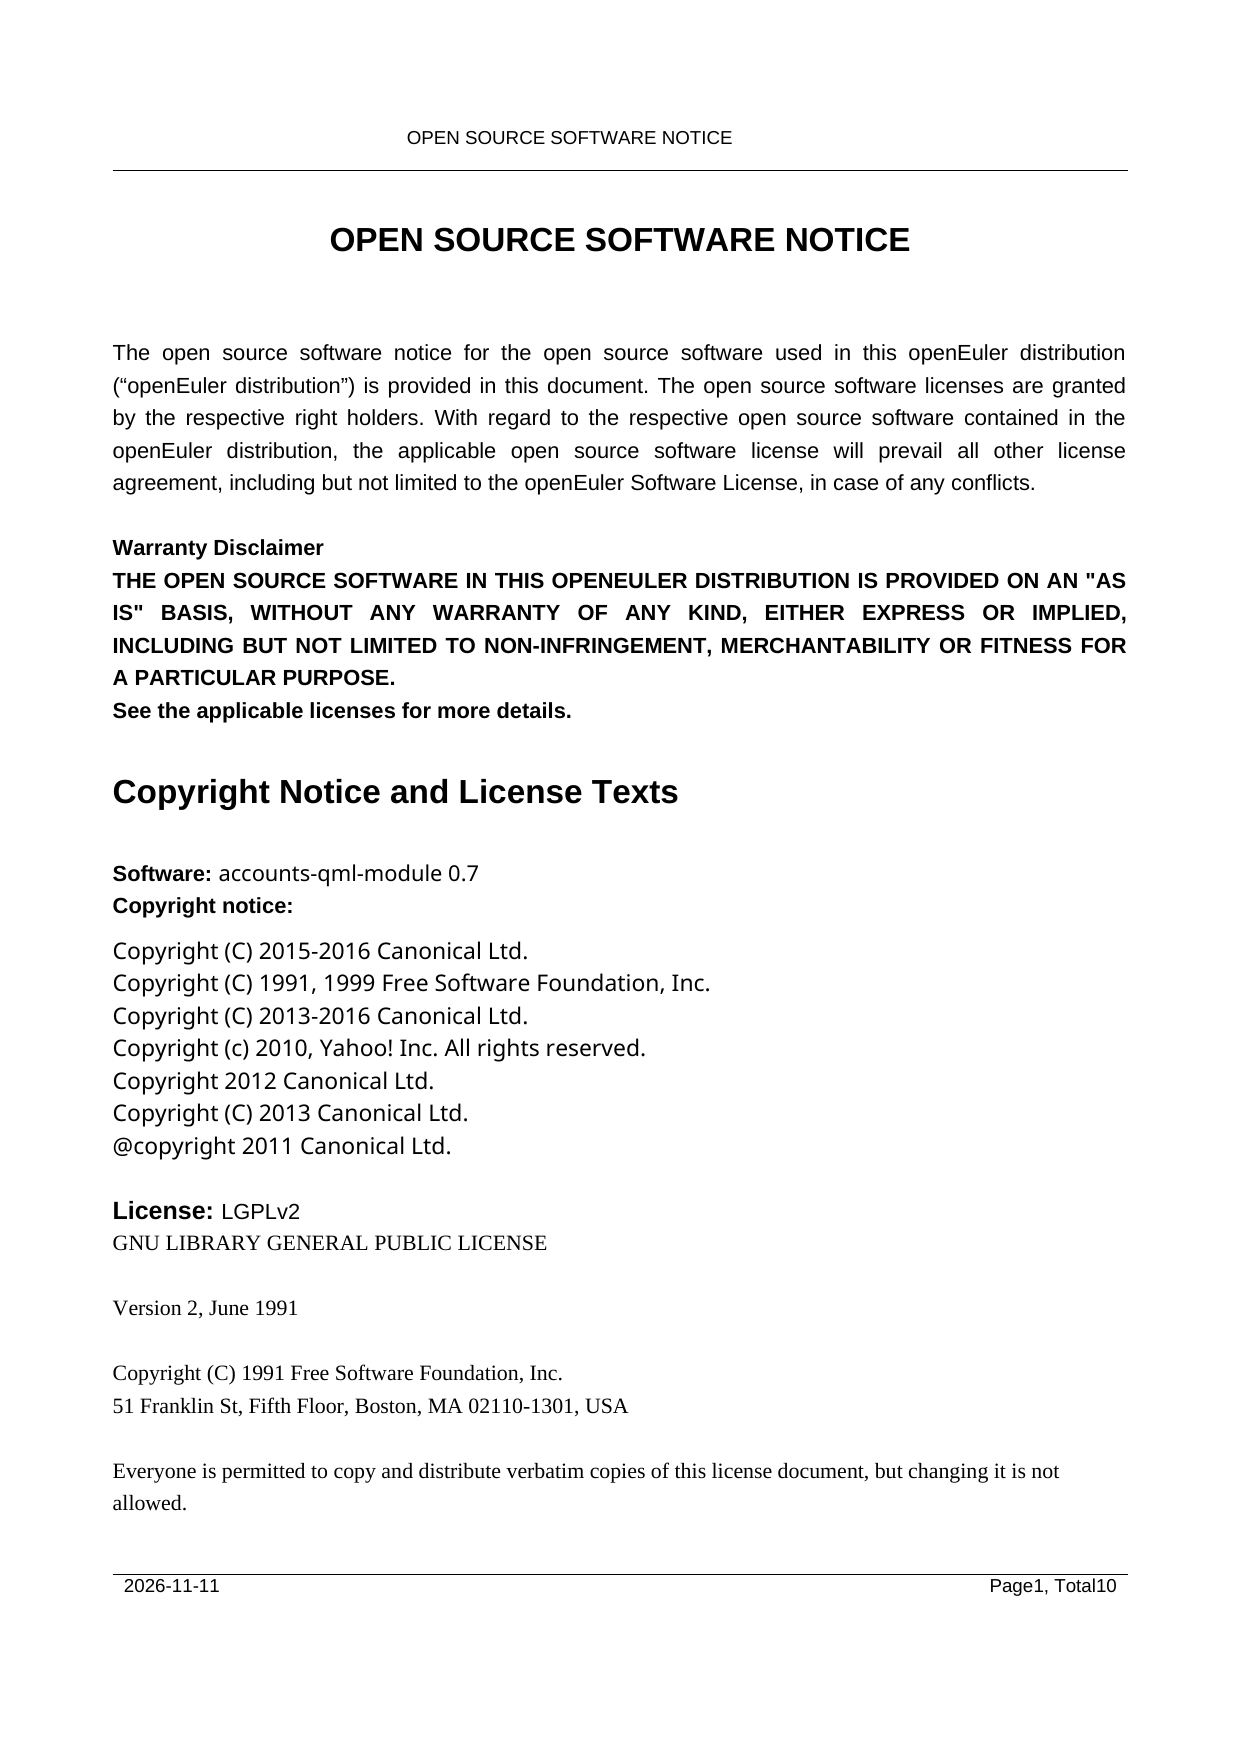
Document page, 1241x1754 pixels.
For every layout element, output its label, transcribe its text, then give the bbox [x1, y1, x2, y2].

text The open source software notice for the open source software used in this openEuler distribution (“openEuler distribution”) is provided in this document. The open source software licenses are granted by the respective right holders. With regard to the respective open source software contained in the openEuler distribution, the applicable open source software license will prevail all other license agreement, including but not limited to the openEuler Software License, in case of any conflicts. [112, 336, 1128, 499]
text THE OPEN SOURCE SOFTWARE IN THIS OPENEULER DISTRIBUTION IS PROVIDED ON AN "AS IS" BASIS, WITHOUT ANY WARRANTY OF ANY KIND, EITHER EXPRESS OR IMPLIED, INCLUDING BUT NOT LIMITED TO NON-INFRINGEMENT, MERCHANTABILITY OR FITNESS FOR A PARTICULAR PURPOSE. See the applicable licenses for more details. [112, 564, 1128, 726]
text Warranty Disclaimer [112, 531, 1128, 564]
text OPEN SOURCE SOFTWARE NOTICE [112, 206, 1128, 271]
text Copyright (C) 2015-2016 Canonical Ltd. Copyright (C) 1991, 1999 Free Software Foundation, Inc. Copyright (C) 2013-2016 Canonical Ltd. Copyright (c) 2010, Yahoo! Inc. All rights reserved. Copyright 2012 Canonical Ltd. Copyright (C) 2013 Canonical Ltd. @copyright 2011 Canonical Ltd. [112, 934, 1128, 1194]
text Copyright Notice and License Texts [112, 759, 1128, 824]
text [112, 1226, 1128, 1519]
text Copyright notice: [112, 889, 1128, 921]
title Software: accounts-qml-module 0.7 [112, 856, 1128, 889]
text License: LGPLv2 [112, 1194, 1128, 1226]
